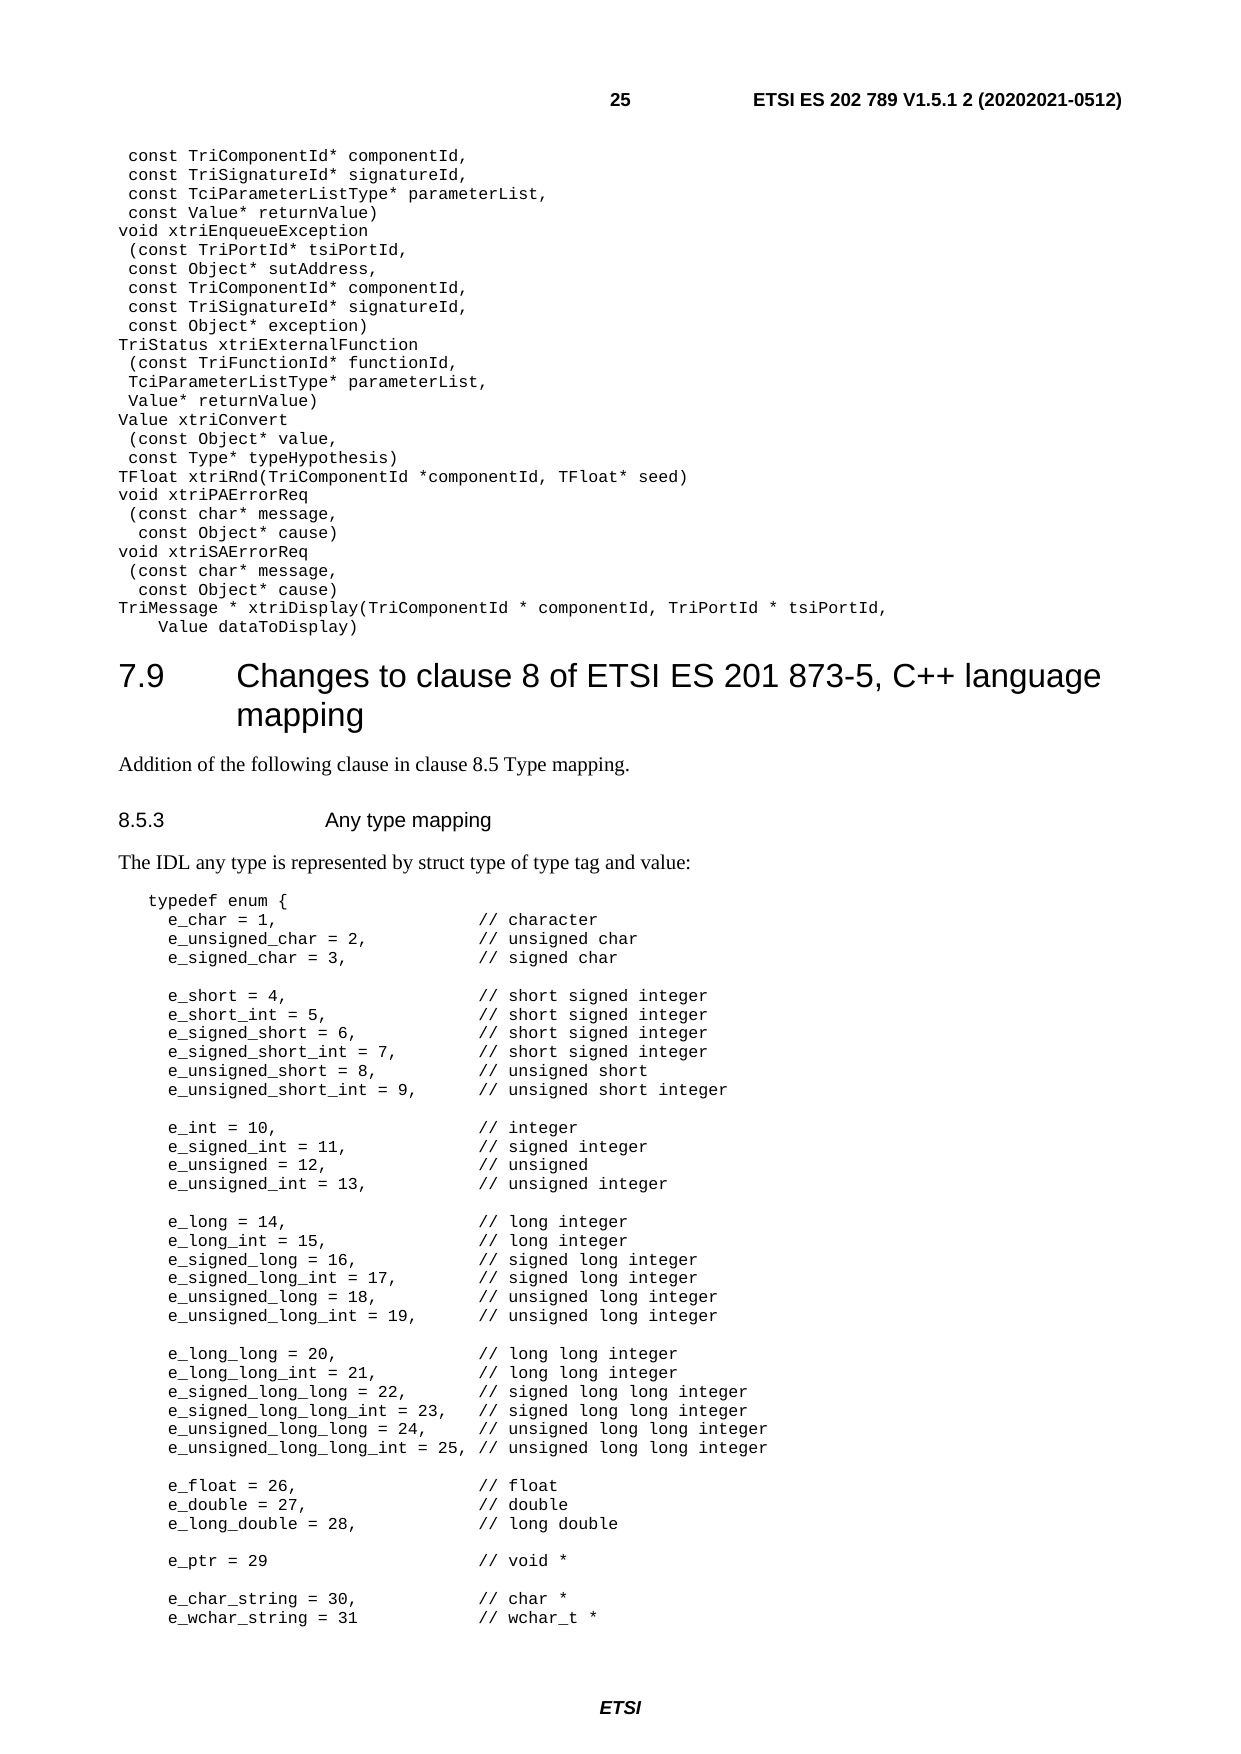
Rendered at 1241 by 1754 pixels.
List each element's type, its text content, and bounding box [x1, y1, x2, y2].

subtitle 7.9 Changes to clause 8 of ETSI ES 201 873-5, C++ language mapping [118, 657, 1122, 733]
text Value dataToDisplay) [118, 619, 1122, 638]
text void xtriEnqueueException [118, 223, 1122, 242]
text const Object* exception) [118, 317, 1122, 336]
text e_int = 10, // integer [148, 1119, 1122, 1138]
text const TriSignatureId* signatureId, [118, 166, 1122, 185]
text e_long_long = 20, // long long integer [148, 1346, 1122, 1364]
text e_long = 14, // long integer [148, 1213, 1122, 1232]
text e_unsigned_long = 18, // unsigned long integer e_unsigned_long_int = 19, // unsigned long integer [148, 1289, 1122, 1346]
text typedef enum { e_char = 1, // character e_unsigned_char = 2, // unsigned char e_signed_char = 3, // signed char [148, 893, 1122, 968]
text Value* returnValue) [118, 393, 1122, 412]
text e_unsigned_long_long = 24, // unsigned long long integer [148, 1421, 1122, 1440]
text TriMessage * xtriDisplay(TriComponentId * componentId, TriPortId * tsiPortId, [118, 600, 1122, 619]
text void xtriSAErrorReq [118, 543, 1122, 562]
text The IDL any type is represented by struct type of type tag and value: [118, 850, 1122, 874]
text const TriComponentId* componentId, [118, 148, 1122, 166]
text const TciParameterListType* parameterList, [118, 185, 1122, 204]
text const Value* returnValue) [118, 204, 1122, 223]
text e_unsigned = 12, // unsigned e_unsigned_int = 13, // unsigned integer [148, 1157, 1122, 1213]
text const TriSignatureId* signatureId, [118, 298, 1122, 317]
text const Type* typeHypothesis) [118, 449, 1122, 468]
text e_short = 4, // short signed integer e_short_int = 5, // short signed integer e_signed_short = 6, // short signed integer e_signed_short_int = 7, // short signed integer [148, 987, 1122, 1063]
text e_long_int = 15, // long integer [148, 1232, 1122, 1251]
text TciParameterListType* parameterList, [118, 374, 1122, 393]
text (const TriFunctionId* functionId, [118, 355, 1122, 374]
text (const char* message, [118, 562, 1122, 581]
text e_char_string = 30, // char * e_wchar_string = 31 // wchar_t * [148, 1591, 1122, 1628]
text const TriComponentId* componentId, [118, 279, 1122, 298]
text TriStatus xtriExternalFunction [118, 336, 1122, 355]
text e_signed_long_int = 17, // signed long integer [148, 1270, 1122, 1289]
text e_long_long_int = 21, // long long integer [148, 1364, 1122, 1383]
text const Object* sutAddress, [118, 261, 1122, 279]
text 8.5.3 Any type mapping [118, 807, 1122, 831]
text e_unsigned_short = 8, // unsigned short e_unsigned_short_int = 9, // unsigned short integer [148, 1063, 1122, 1119]
text e_signed_int = 11, // signed integer [148, 1138, 1122, 1157]
text (const TriPortId* tsiPortId, [118, 242, 1122, 261]
text e_signed_long_long = 22, // signed long long integer [148, 1383, 1122, 1402]
text e_float = 26, // float e_double = 27, // double e_long_double = 28, // long double [148, 1477, 1122, 1553]
text TFloat xtriRnd(TriComponentId *componentId, TFloat* seed) [118, 468, 1122, 487]
text void xtriPAErrorReq [118, 487, 1122, 506]
text (const Object* value, [118, 430, 1122, 449]
text (const char* message, [118, 506, 1122, 525]
text e_signed_long_long_int = 23, // signed long long integer [148, 1402, 1122, 1421]
text Addition of the following clause in clause 8.5 Type mapping. [118, 752, 1122, 776]
text const Object* cause) [118, 581, 1122, 600]
text e_signed_long = 16, // signed long integer [148, 1251, 1122, 1270]
text e_unsigned_long_long_int = 25, // unsigned long long integer [148, 1440, 1122, 1459]
text Value xtriConvert [118, 412, 1122, 430]
text e_ptr = 29 // void * [148, 1553, 1122, 1591]
text const Object* cause) [118, 525, 1122, 543]
